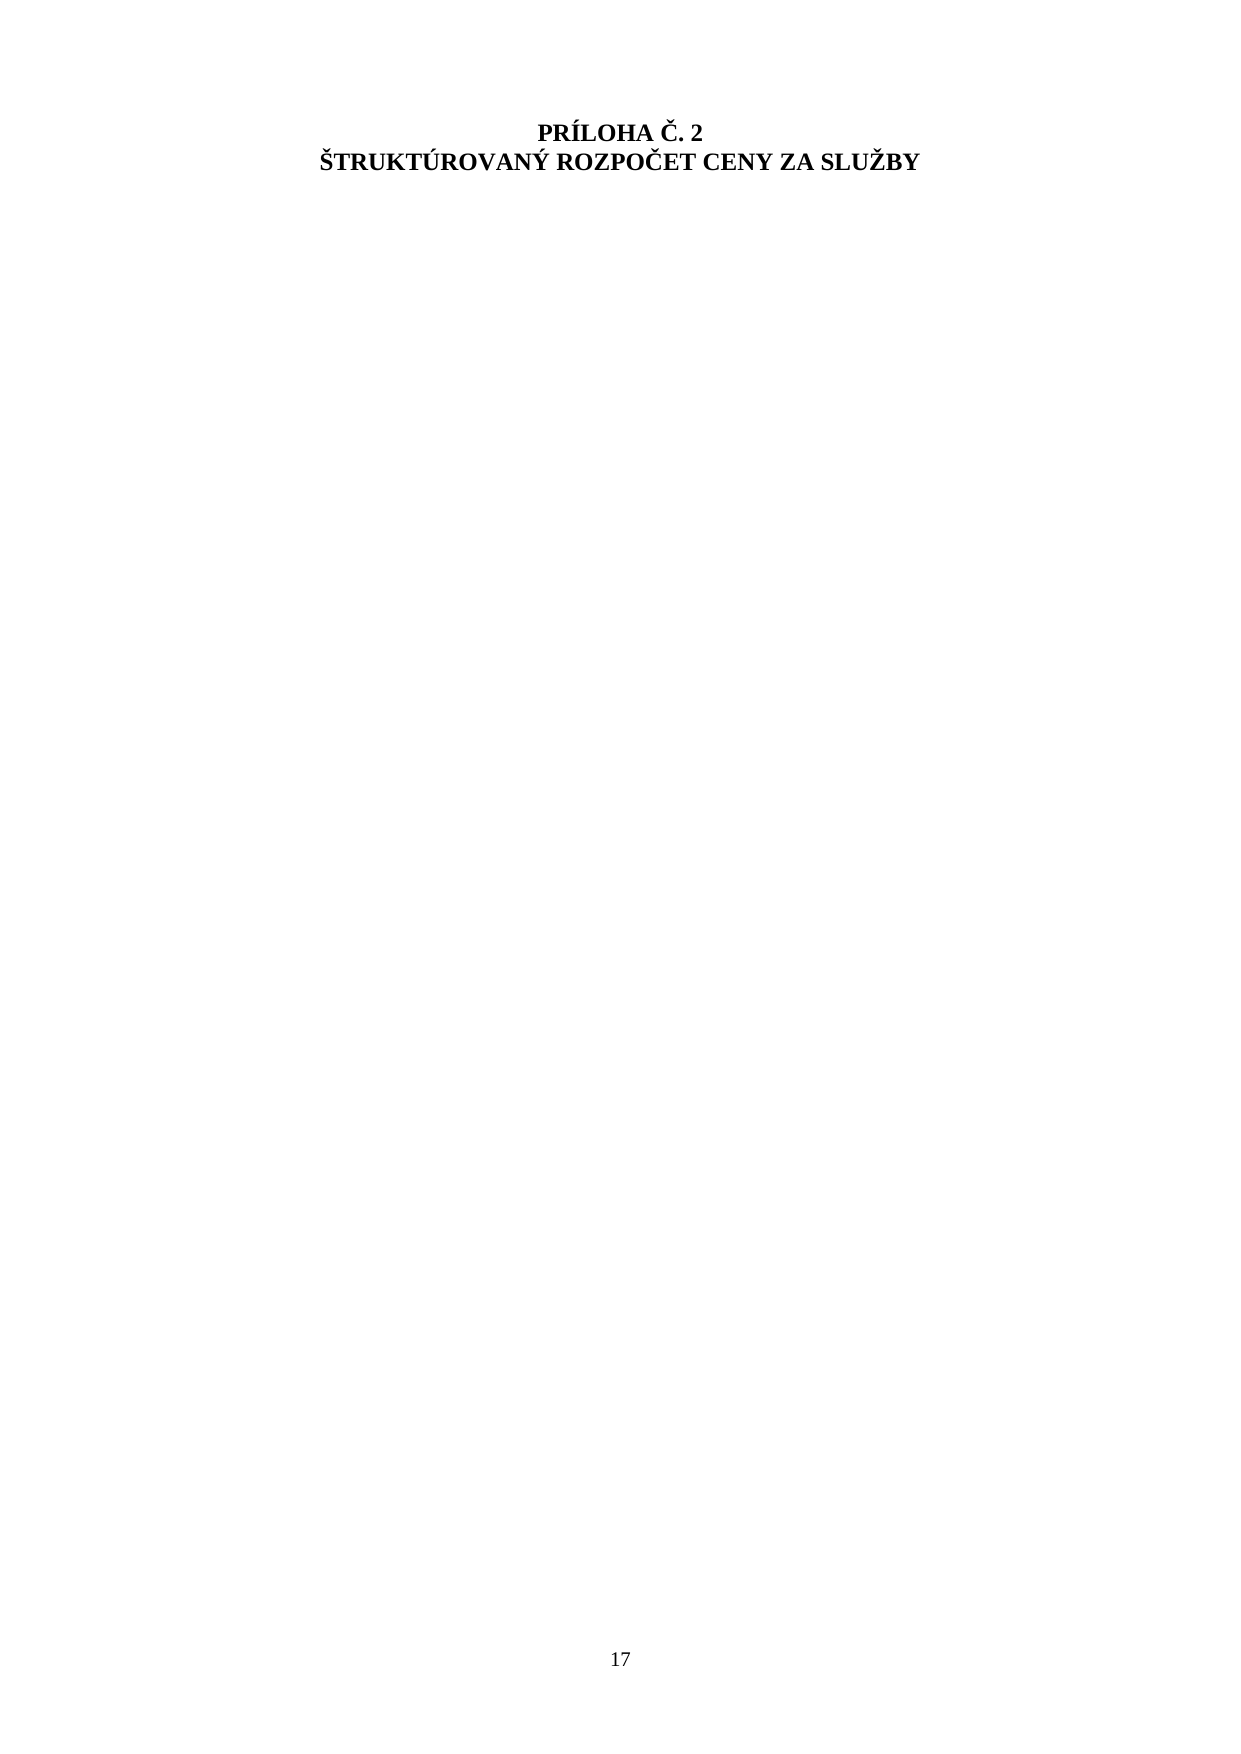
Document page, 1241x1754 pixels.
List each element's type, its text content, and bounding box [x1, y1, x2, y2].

text ŠTRUKTÚROVANÝ ROZPOČET CENY ZA SLUŽBY [148, 147, 1092, 176]
text PRÍLOHA Č. 2 [148, 118, 1092, 147]
